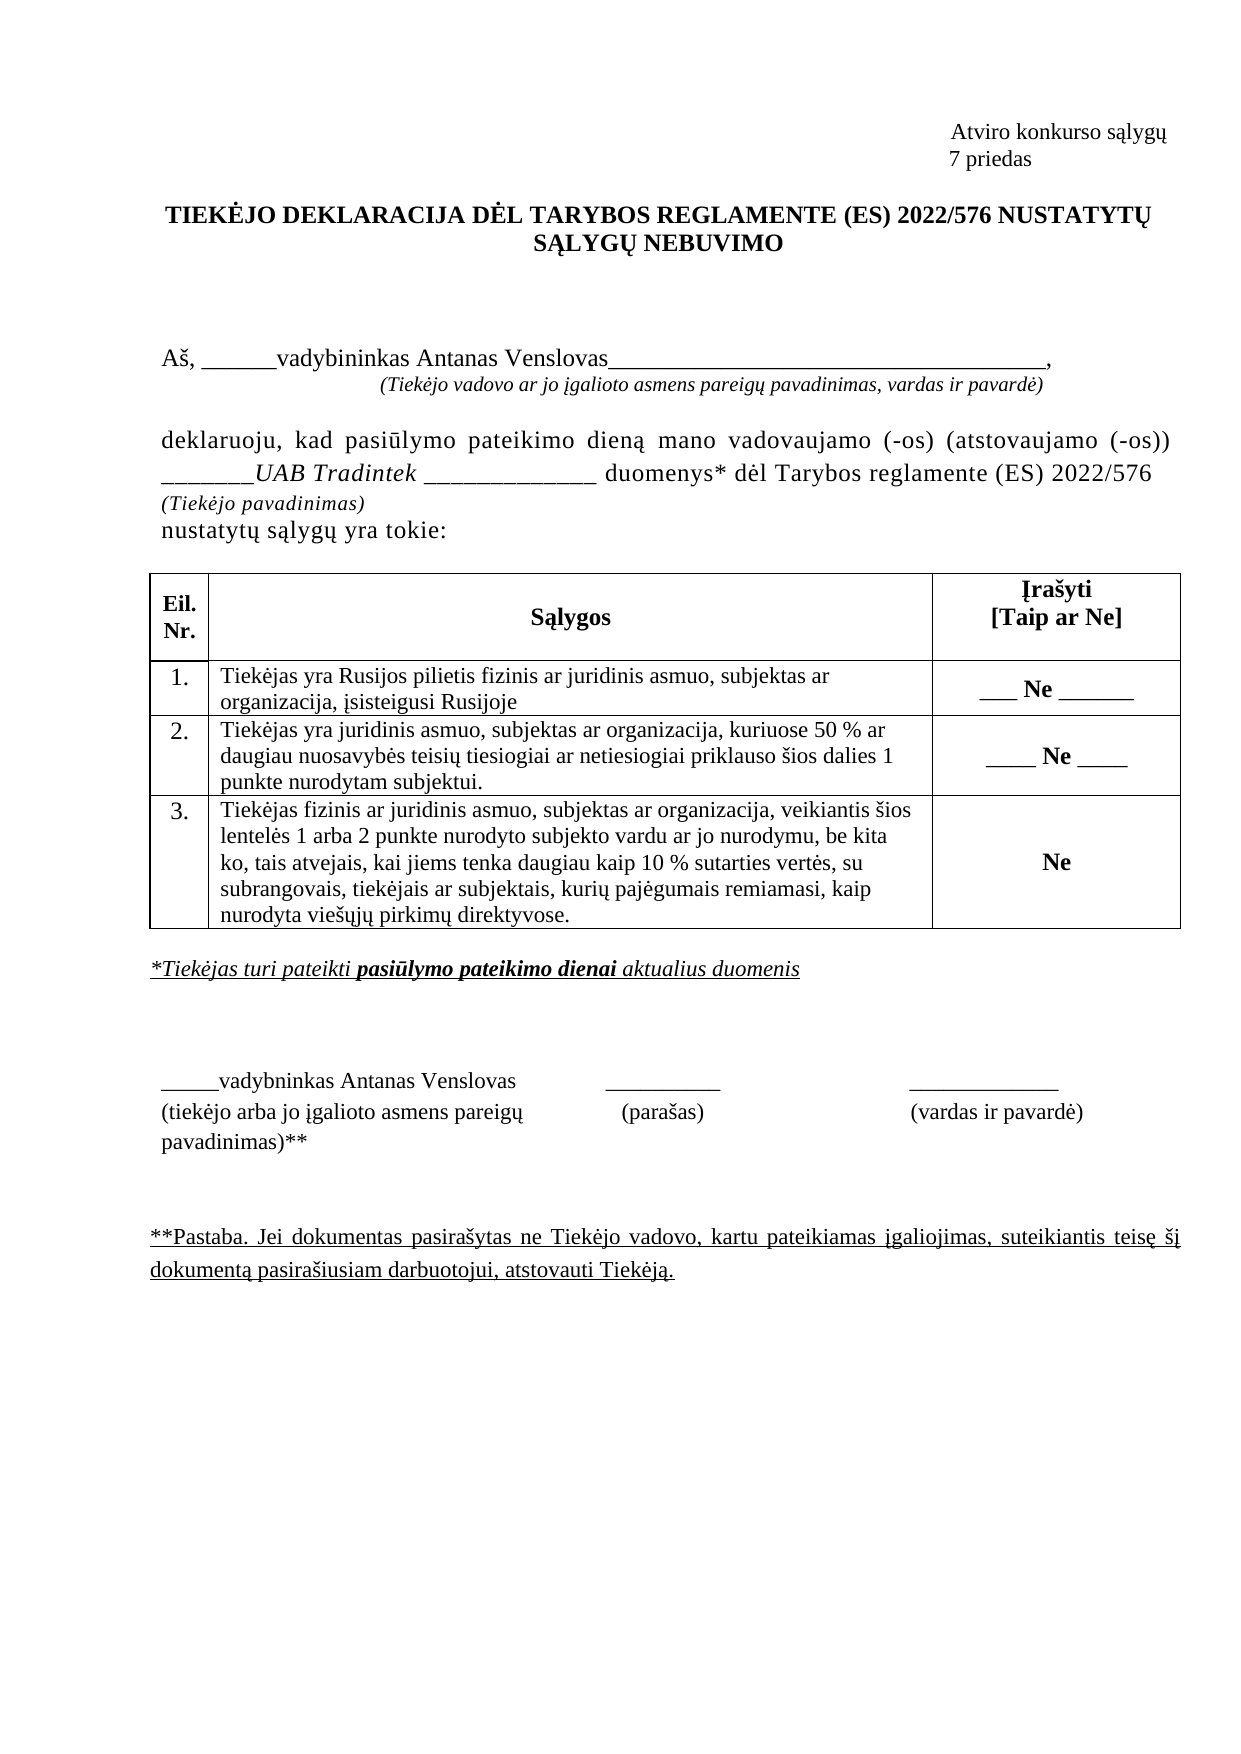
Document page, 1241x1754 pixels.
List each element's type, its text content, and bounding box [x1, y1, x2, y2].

text **Pastaba. Jei dokumentas pasirašytas ne Tiekėjo vadovo, kartu pateikiamas įgaliojimas, suteikiantis teisę šį dokumentą pasirašiusiam darbuotojui, atstovauti Tiekėją. [150, 1247, 1181, 1282]
table_cell Sąlygos [209, 574, 932, 660]
text **Pastaba. Jei dokumentas pasirašytas ne Tiekėjo vadovo, kartu pateikiamas įgaliojimas, suteikiantis teisę šį dokumentą pasirašiusiam darbuotojui, atstovauti Tiekėją. [150, 1216, 1181, 1246]
table_cell 1. [151, 662, 208, 715]
table_cell Tiekėjas yra juridinis asmuo, subjektas ar organizacija, kuriuose 50 % ar daugiau nuosavybės teisių tiesiogiai ar netiesiogiai priklauso šios dalies 1 punkte nurodytam subjektui. [209, 716, 932, 795]
table_cell 3. [151, 796, 208, 928]
table_cell Įrašyti [Taip ar Ne] [933, 574, 1180, 660]
table_cell nustatytų sąlygų yra tokie: [150, 515, 1174, 573]
text *Tiekėjas turi pateikti pasiūlymo pateikimo dienai aktualius duomenis [150, 955, 1181, 981]
table_header Aš, ______vadybininkas Antanas Venslovas___________________________________, (Tiekėjo vadovo ar jo įgalioto asmens pareigų pavadinimas, vardas ir pavardė) deklaruoju, kad pasiūlymo pateikimo dieną mano vadovaujamo (-os) (atstovaujamo (-os)) _______UAB Tradintek _____________ duomenys* dėl Tarybos reglamente (ES) 2022/576 (Tiekėjo pavadinimas) [150, 344, 1174, 515]
table_cell Tiekėjas yra Rusijos pilietis fizinis ar juridinis asmuo, subjektas ar organizacija, įsisteigusi Rusijoje [209, 661, 932, 715]
text 7 priedas [91, 144, 1240, 171]
table_cell Ne [933, 796, 1180, 928]
table_cell ____ Ne ____ [933, 716, 1180, 795]
table_cell 2. [151, 716, 208, 795]
table_cell ___ Ne ______ [933, 661, 1180, 715]
table_header _____________ (vardas ir pavardė) [782, 1068, 1095, 1158]
text Atviro konkurso sąlygų [150, 118, 1167, 144]
table_cell Tiekėjas fizinis ar juridinis asmuo, subjektas ar organizacija, veikiantis šios lentelės 1 arba 2 punkte nurodyto subjekto vardu ar jo nurodymu, be kita ko, tais atvejais, kai jiems tenka daugiau kaip 10 % sutarties vertės, su subrangovais, tiekėjais ar subjektais, kurių pajėgumais remiamasi, kaip nurodyta viešųjų pirkimų direktyvose. [209, 796, 932, 928]
text TIEKĖJO DEKLARACIJA DĖL TARYBOS REGLAMENTE (ES) 2022/576 NUSTATYTŲ SĄLYGŲ NEBUVIMO [150, 200, 1167, 257]
table_header _____vadybninkas Antanas Venslovas (tiekėjo arba jo įgalioto asmens pareigų pavadinimas)** [150, 1068, 544, 1158]
table_header __________ (parašas) [544, 1068, 782, 1158]
table_cell Eil. Nr. [151, 574, 208, 660]
